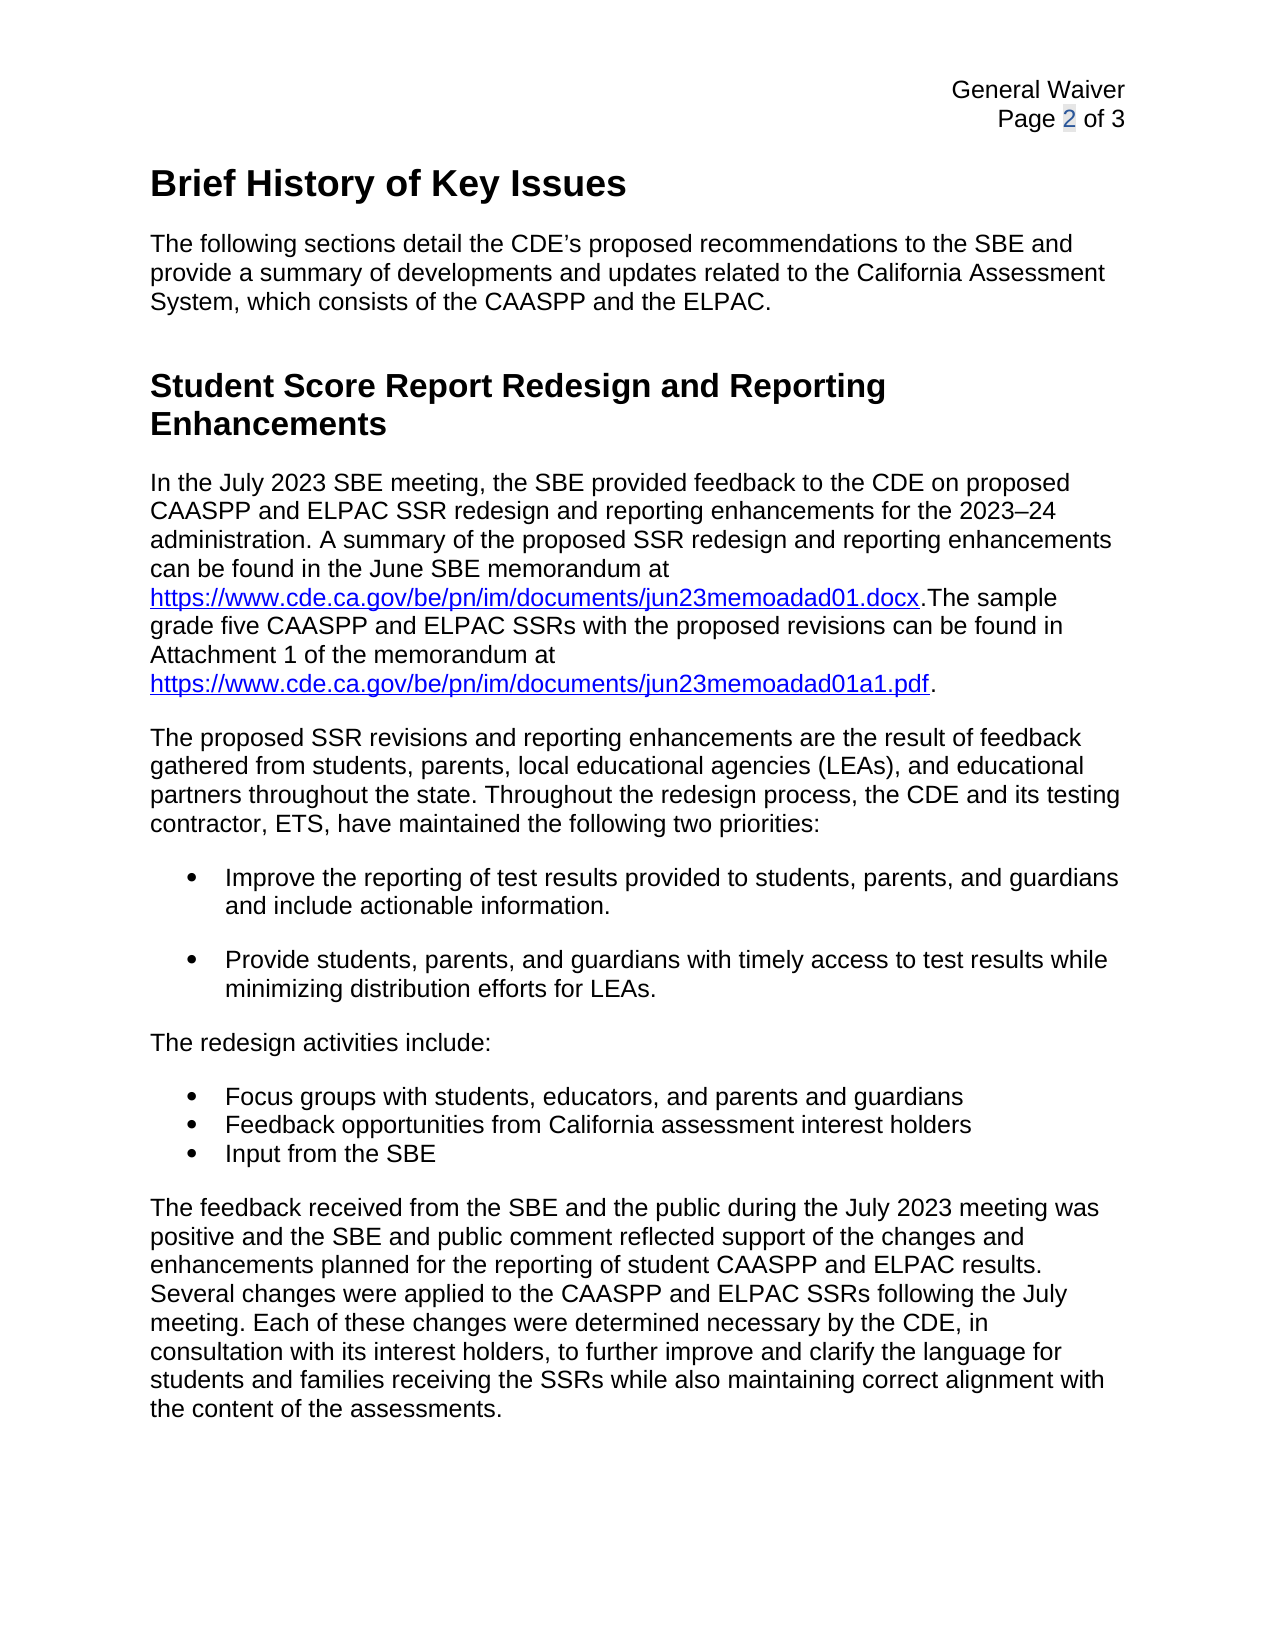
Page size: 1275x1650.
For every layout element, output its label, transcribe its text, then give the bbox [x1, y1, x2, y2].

text The feedback received from the SBE and the public during the July 2023 meeting was positive and the SBE and public comment reflected support of the changes and enhancements planned for the reporting of student CAASPP and ELPAC results. Several changes were applied to the CAASPP and ELPAC SSRs following the July meeting. Each of these changes were determined necessary by the CDE, in consultation with its interest holders, to further improve and clarify the language for students and families receiving the SSRs while also maintaining correct alignment with the content of the assessments. [150, 1193, 1125, 1423]
list Focus groups with students, educators, and parents and guardians [187, 1081, 1125, 1110]
list Provide students, parents, and guardians with timely access to test results while minimizing distribution efforts for LEAs. [187, 945, 1125, 1003]
list Feedback opportunities from California assessment interest holders [187, 1110, 1125, 1139]
list Improve the reporting of test results provided to students, parents, and guardians and include actionable information. [187, 862, 1125, 920]
subtitle Student Score Report Redesign and Reporting Enhancements [150, 366, 1125, 442]
list Input from the SBE [187, 1139, 1125, 1168]
text The following sections detail the CDE’s proposed recommendations to the SBE and provide a summary of developments and updates related to the California Assessment System, which consists of the CAASPP and the ELPAC. [150, 229, 1125, 316]
text In the July 2023 SBE meeting, the SBE provided feedback to the CDE on proposed CAASPP and ELPAC SSR redesign and reporting enhancements for the 2023–24 administration. A summary of the proposed SSR redesign and reporting enhancements can be found in the June SBE memorandum at https://www.cde.ca.gov/be/pn/im/documents/jun23memoadad01.docx.The sample grade five CAASPP and ELPAC SSRs with the proposed revisions can be found in Attachment 1 of the memorandum at https://www.cde.ca.gov/be/pn/im/documents/jun23memoadad01a1.pdf. [150, 467, 1125, 697]
text The redesign activities include: [150, 1028, 1125, 1056]
subtitle Brief History of Key Issues [150, 161, 1125, 204]
text The proposed SSR revisions and reporting enhancements are the result of feedback gathered from students, parents, local educational agencies (LEAs), and educational partners throughout the state. Throughout the redesign process, the CDE and its testing contractor, ETS, have maintained the following two priorities: [150, 722, 1125, 837]
